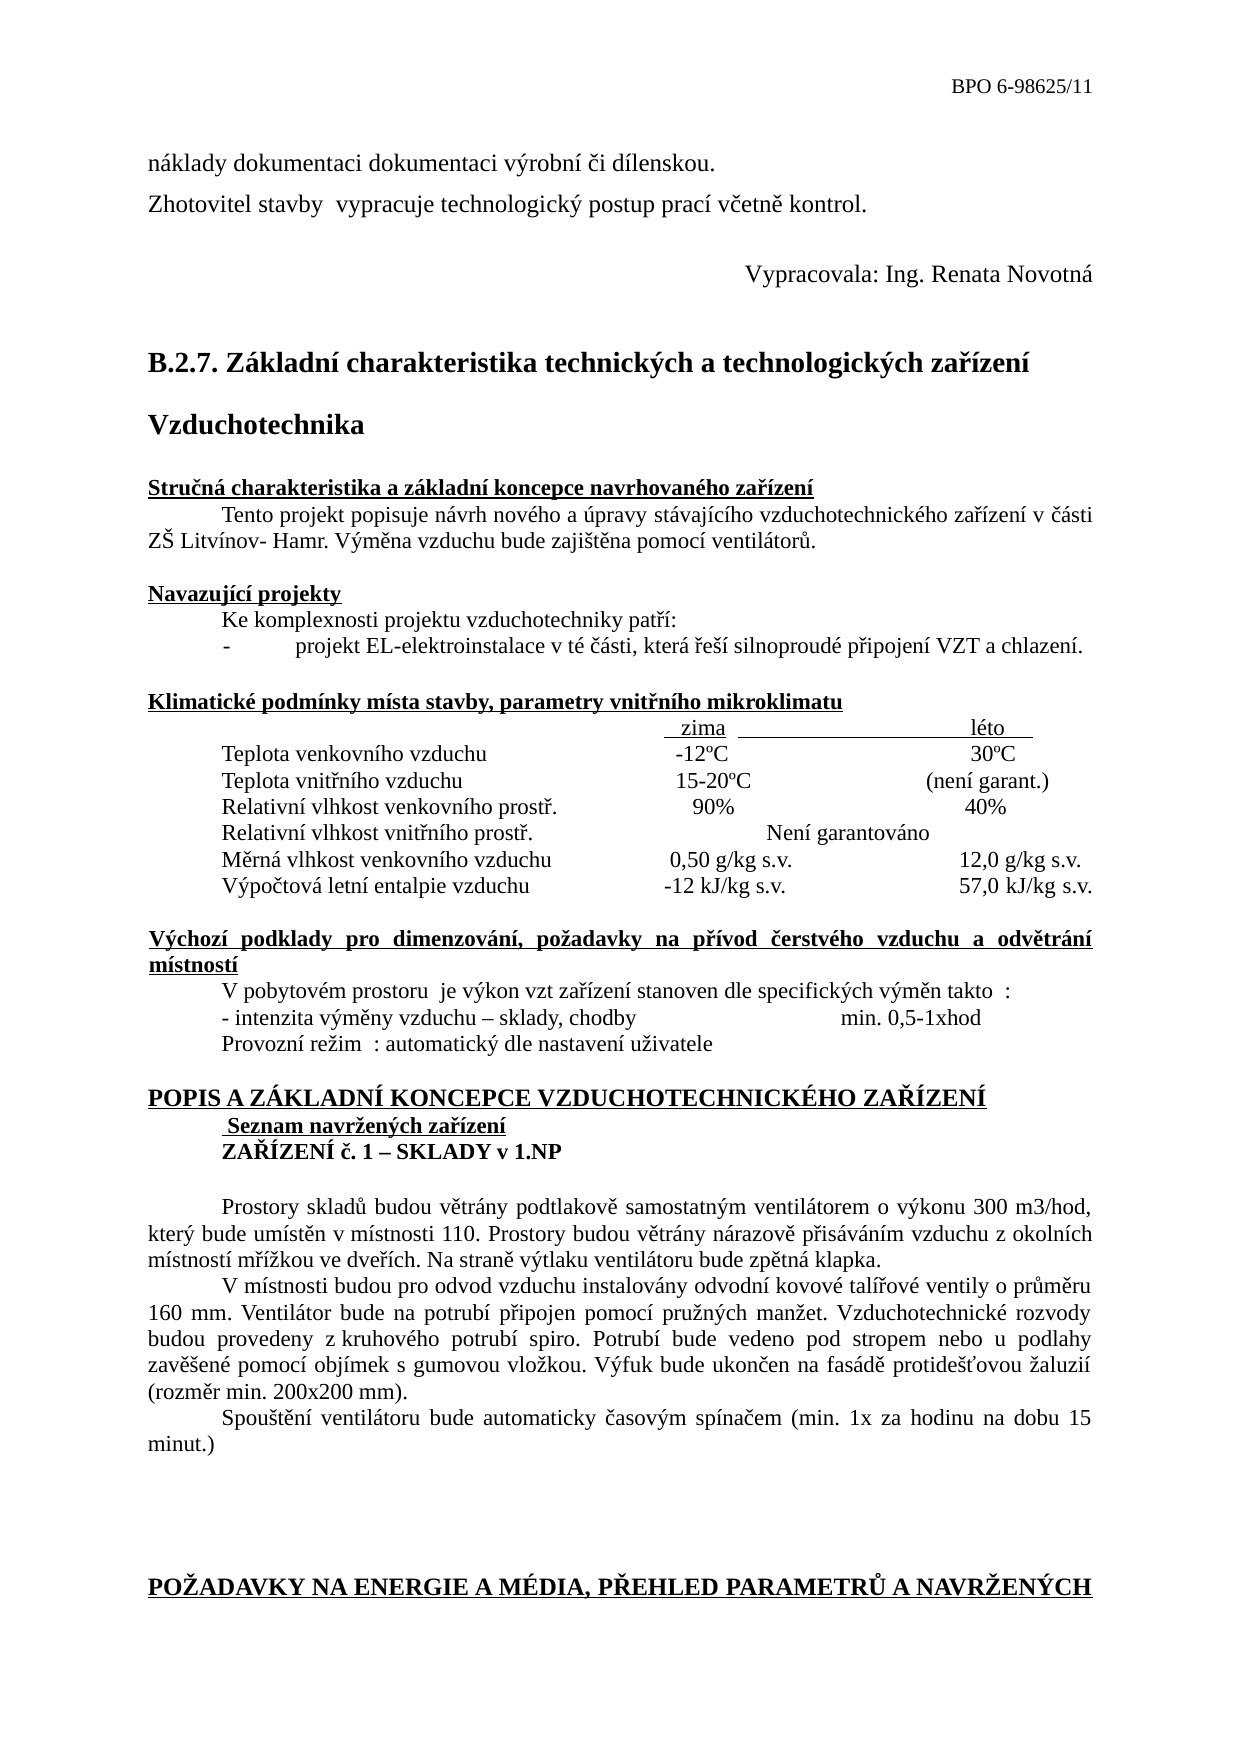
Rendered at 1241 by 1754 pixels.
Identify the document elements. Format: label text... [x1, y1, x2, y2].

text V pobytovém prostoru je výkon vzt zařízení stanoven dle specifických výměn takto : [148, 978, 1093, 1004]
text V místnosti budou pro odvod vzduchu instalovány odvodní kovové talířové ventily o průměru 160 mm. Ventilátor bude na potrubí připojen pomocí pružných manžet. Vzduchotechnické rozvody budou provedeny z kruhového potrubí spiro. Potrubí bude vedeno pod stropem nebo u podlahy zavěšené pomocí objímek s gumovou vložkou. Výfuk bude ukončen na fasádě protidešťovou žaluzií (rozměr min. 200x200 mm). [148, 1272, 1093, 1404]
text - projekt EL-elektroinstalace v té části, která řeší silnoproudé připojení VZT a chlazení. [223, 633, 1093, 659]
text Prostory skladů budou větrány podtlakově samostatným ventilátorem o výkonu 300 m3/hod, který bude umístěn v místnosti 110. Prostory budou větrány nárazově přisáváním vzduchu z okolních místností mřížkou ve dveřích. Na straně výtlaku ventilátoru bude zpětná klapka. [148, 1193, 1093, 1272]
text zima léto [148, 714, 1093, 740]
text Teplota vnitřního vzduchu 15-20ºC (není garant.) [148, 767, 1093, 793]
text Vypracovala: Ing. Renata Novotná [148, 259, 1093, 288]
text POPIS A ZÁKLADNÍ KONCEPCE VZDUCHOTECHNICKÉHO ZAŘÍZENÍ [148, 1083, 1093, 1112]
text Výpočtová letní entalpie vzduchu -12 kJ/kg s.v. 57,0 kJ/kg s.v. [148, 872, 1093, 925]
text - intenzita výměny vzduchu – sklady, chodby min. 0,5-1xhod [148, 1004, 1093, 1030]
text Ke komplexnosti projektu vzduchotechniky patří: [148, 606, 1093, 633]
text Relativní vlhkost venkovního prostř. 90% 40% [148, 793, 1093, 819]
text ZAŘÍZENÍ č. 1 – SKLADY v 1.NP [148, 1138, 1093, 1164]
text Zhotovitel stavby vypracuje technologický postup prací včetně kontrol. [148, 189, 1093, 218]
text Výchozí podklady pro dimenzování, požadavky na přívod čerstvého vzduchu a odvětrání místností [148, 925, 1093, 948]
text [148, 148, 1093, 176]
text Seznam navržených zařízení [148, 1112, 1093, 1138]
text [148, 1572, 1093, 1597]
text Klimatické podmínky místa stavby, parametry vnitřního mikroklimatu [148, 688, 1093, 714]
text Spouštění ventilátoru bude automaticky časovým spínačem (min. 1x za hodinu na dobu 15 minut.) [148, 1404, 1093, 1457]
text Relativní vlhkost vnitřního prostř. Není garantováno [148, 819, 1093, 846]
text Stručná charakteristika a základní koncepce navrhovaného zařízení [148, 474, 1093, 501]
text Tento projekt popisuje návrh nového a úpravy stávajícího vzduchotechnického zařízení v části ZŠ Litvínov- Hamr. Výměna vzduchu bude zajištěna pomocí ventilátorů. [148, 501, 1093, 553]
text Navazující projekty [148, 580, 1093, 606]
text Teplota venkovního vzduchu -12ºC 30ºC [148, 740, 1093, 767]
text Měrná vlhkost venkovního vzduchu 0,50 g/kg s.v. 12,0 g/kg s.v. [148, 846, 1093, 872]
text Vzduchotechnika [148, 407, 1093, 441]
text B.2.7. Základní charakteristika technických a technologických zařízení [148, 345, 1093, 379]
text Výchozí podklady pro dimenzování, požadavky na přívod čerstvého vzduchu a odvětrání místností [148, 949, 1093, 978]
text Provozní režim : automatický dle nastavení uživatele [148, 1030, 1093, 1057]
